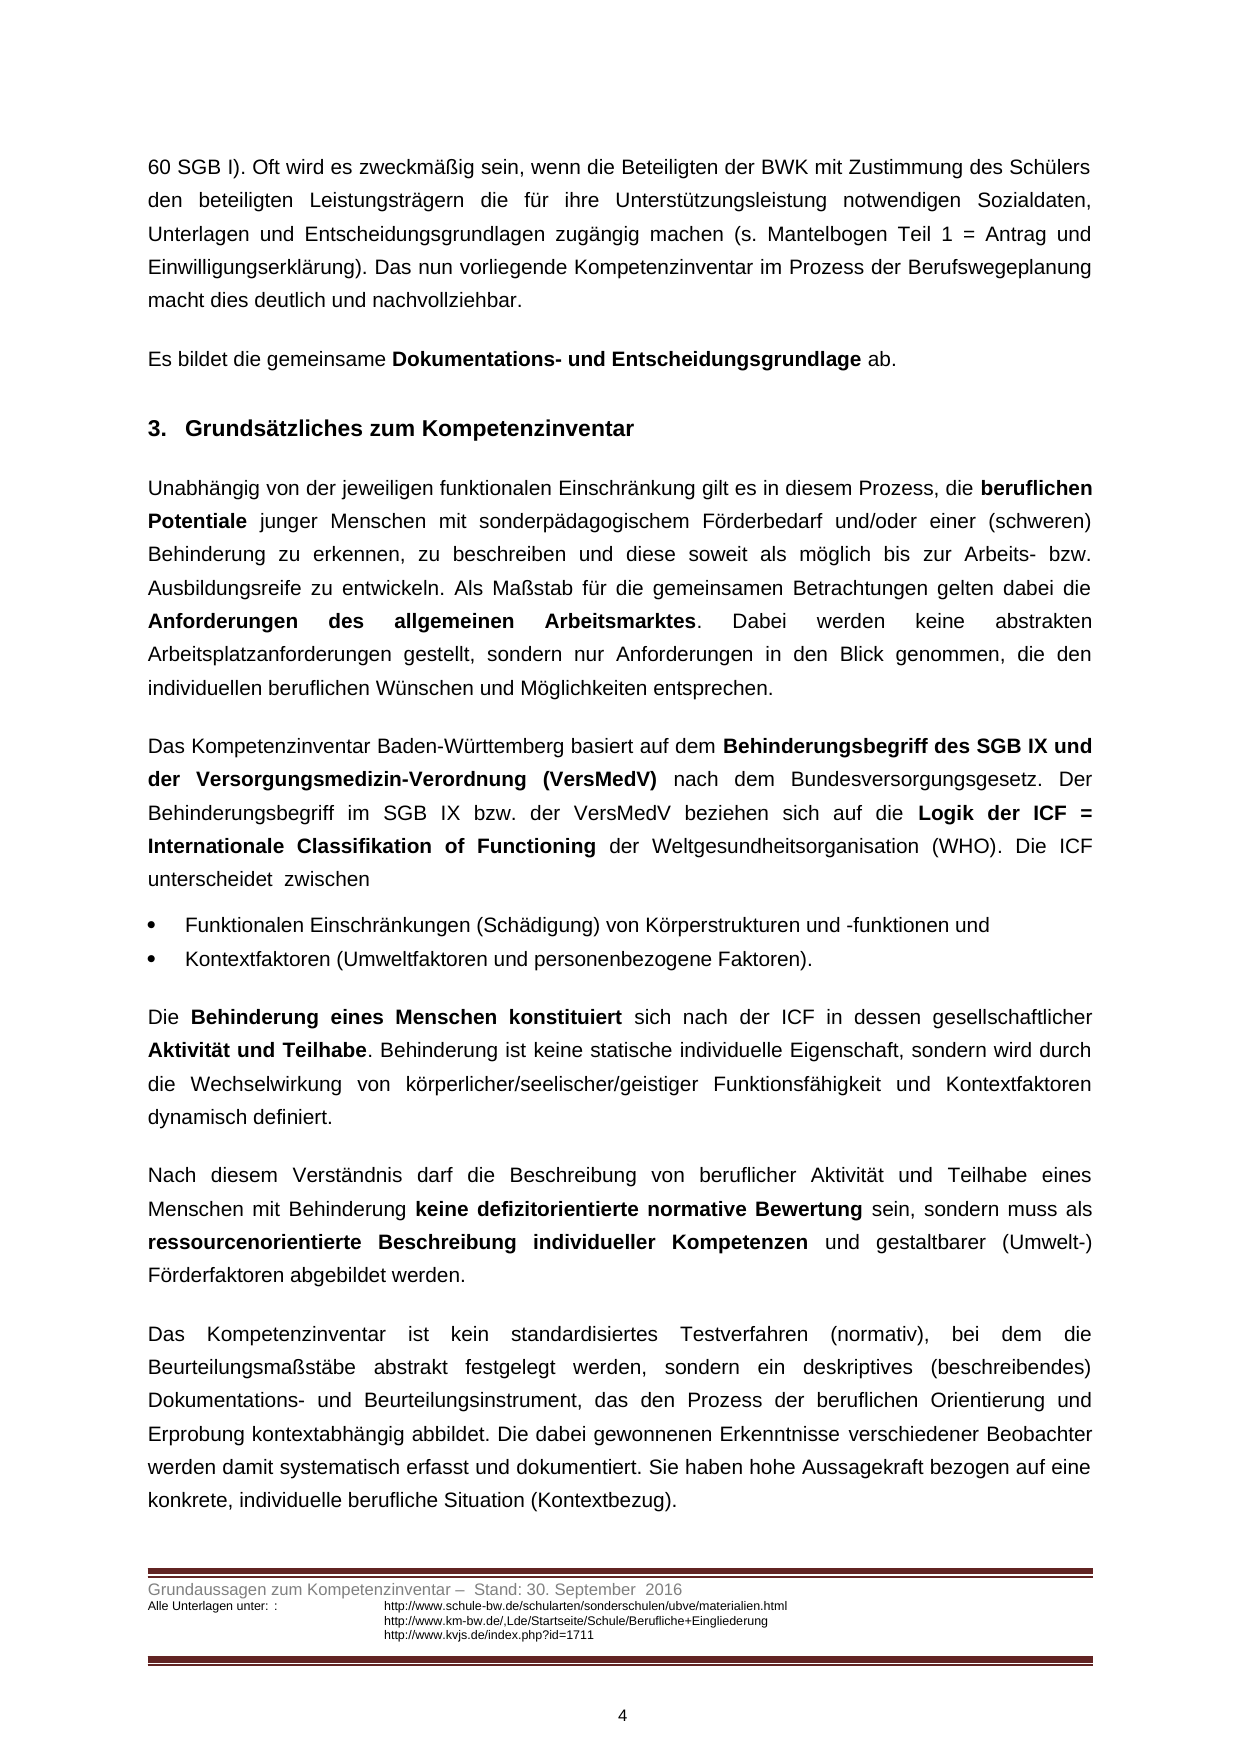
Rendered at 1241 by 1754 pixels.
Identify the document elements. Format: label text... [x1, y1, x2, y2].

text Die Behinderung eines Menschen konstituiert sich nach der ICF in dessen gesellschaftlicher Aktivität und Teilhabe. Behinderung ist keine statische individuelle Eigenschaft, sondern wird durch die Wechselwirkung von körperlicher/seelischer/geistiger Funktionsfähigkeit und Kontextfaktoren dynamisch definiert. [148, 998, 1093, 1131]
list Kontextfaktoren (Umweltfaktoren und personenbezogene Faktoren). [148, 939, 1093, 973]
text Es bildet die gemeinsame Dokumentations- und Entscheidungsgrundlage ab. [148, 339, 1093, 373]
list Grundsätzliches zum Kompetenzinventar [148, 410, 1093, 443]
text Unabhängig von der jeweiligen funktionalen Einschränkung gilt es in diesem Prozess, die beruflichen Potentiale junger Menschen mit sonderpädagogischem Förderbedarf und/oder einer (schweren) Behinderung zu erkennen, zu beschreiben und diese soweit als möglich bis zur Arbeits- bzw. Ausbildungsreife zu entwickeln. Als Maßstab für die gemeinsamen Betrachtungen gelten dabei die Anforderungen des allgemeinen Arbeitsmarktes. Dabei werden keine abstrakten Arbeitsplatzanforderungen gestellt, sondern nur Anforderungen in den Blick genommen, die den individuellen beruflichen Wünschen und Möglichkeiten entsprechen. [148, 468, 1093, 702]
list Funktionalen Einschränkungen (Schädigung) von Körperstrukturen und -funktionen und [148, 906, 1093, 939]
text Nach diesem Verständnis darf die Beschreibung von beruflicher Aktivität und Teilhabe eines Menschen mit Behinderung keine defizitorientierte normative Bewertung sein, sondern muss als ressourcenorientierte Beschreibung individueller Kompetenzen und gestaltbarer (Umwelt-) Förderfaktoren abgebildet werden. [148, 1156, 1093, 1289]
text Das Kompetenzinventar ist kein standardisiertes Testverfahren (normativ), bei dem die Beurteilungsmaßstäbe abstrakt festgelegt werden, sondern ein deskriptives (beschreibendes) Dokumentations- und Beurteilungsinstrument, das den Prozess der beruflichen Orientierung und Erprobung kontextabhängig abbildet. Die dabei gewonnenen Erkenntnisse verschiedener Beobachter werden damit systematisch erfasst und dokumentiert. Sie haben hohe Aussagekraft bezogen auf eine konkrete, individuelle berufliche Situation (Kontextbezug). [148, 1314, 1093, 1514]
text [148, 148, 1093, 314]
text Das Kompetenzinventar Baden-Württemberg basiert auf dem Behinderungsbegriff des SGB IX und der Versorgungsmedizin-Verordnung (VersMedV) nach dem Bundesversorgungsgesetz. Der Behinderungsbegriff im SGB IX bzw. der VersMedV beziehen sich auf die Logik der ICF = Internationale Classifikation of Functioning der Weltgesundheitsorganisation (WHO). Die ICF unterscheidet zwischen [148, 727, 1093, 893]
